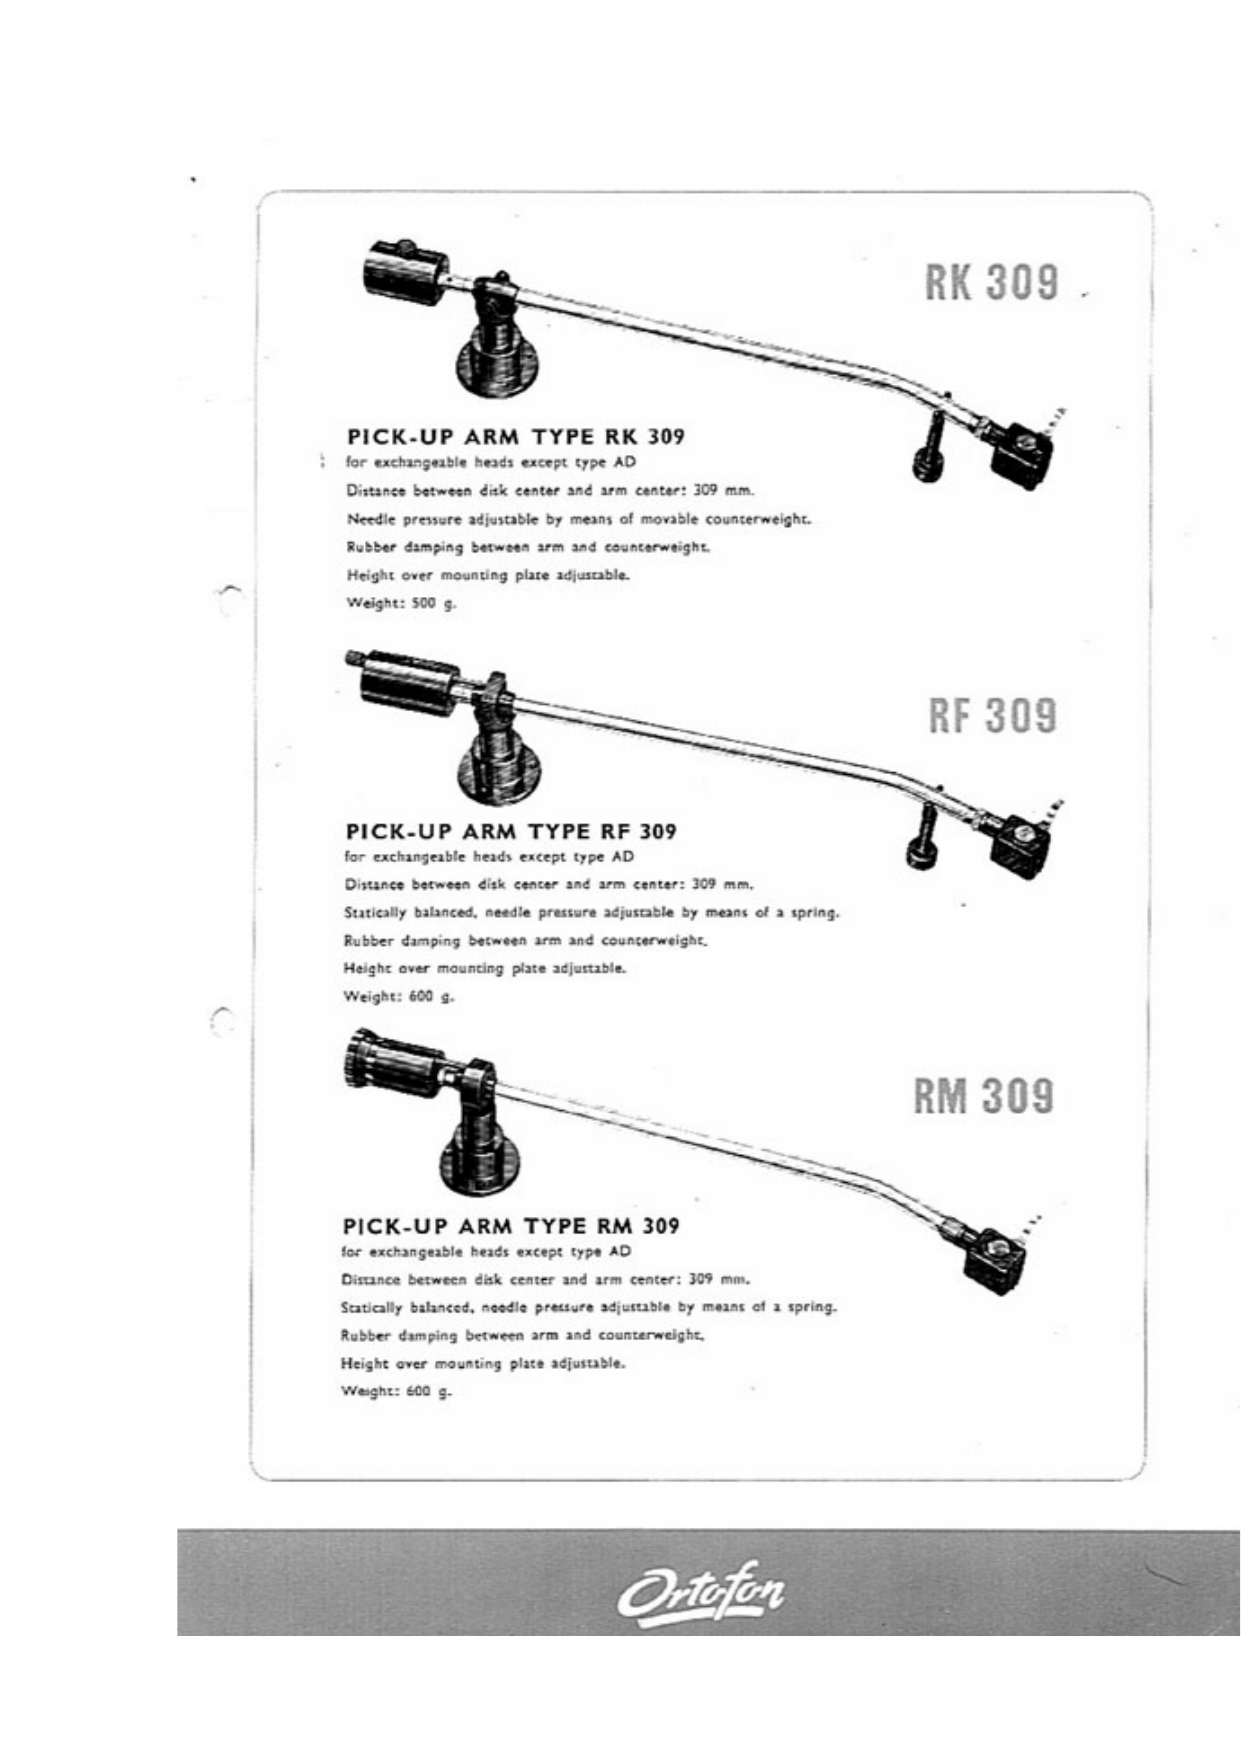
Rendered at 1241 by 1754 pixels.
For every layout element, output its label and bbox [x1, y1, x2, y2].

picture [177, 118, 1241, 1636]
